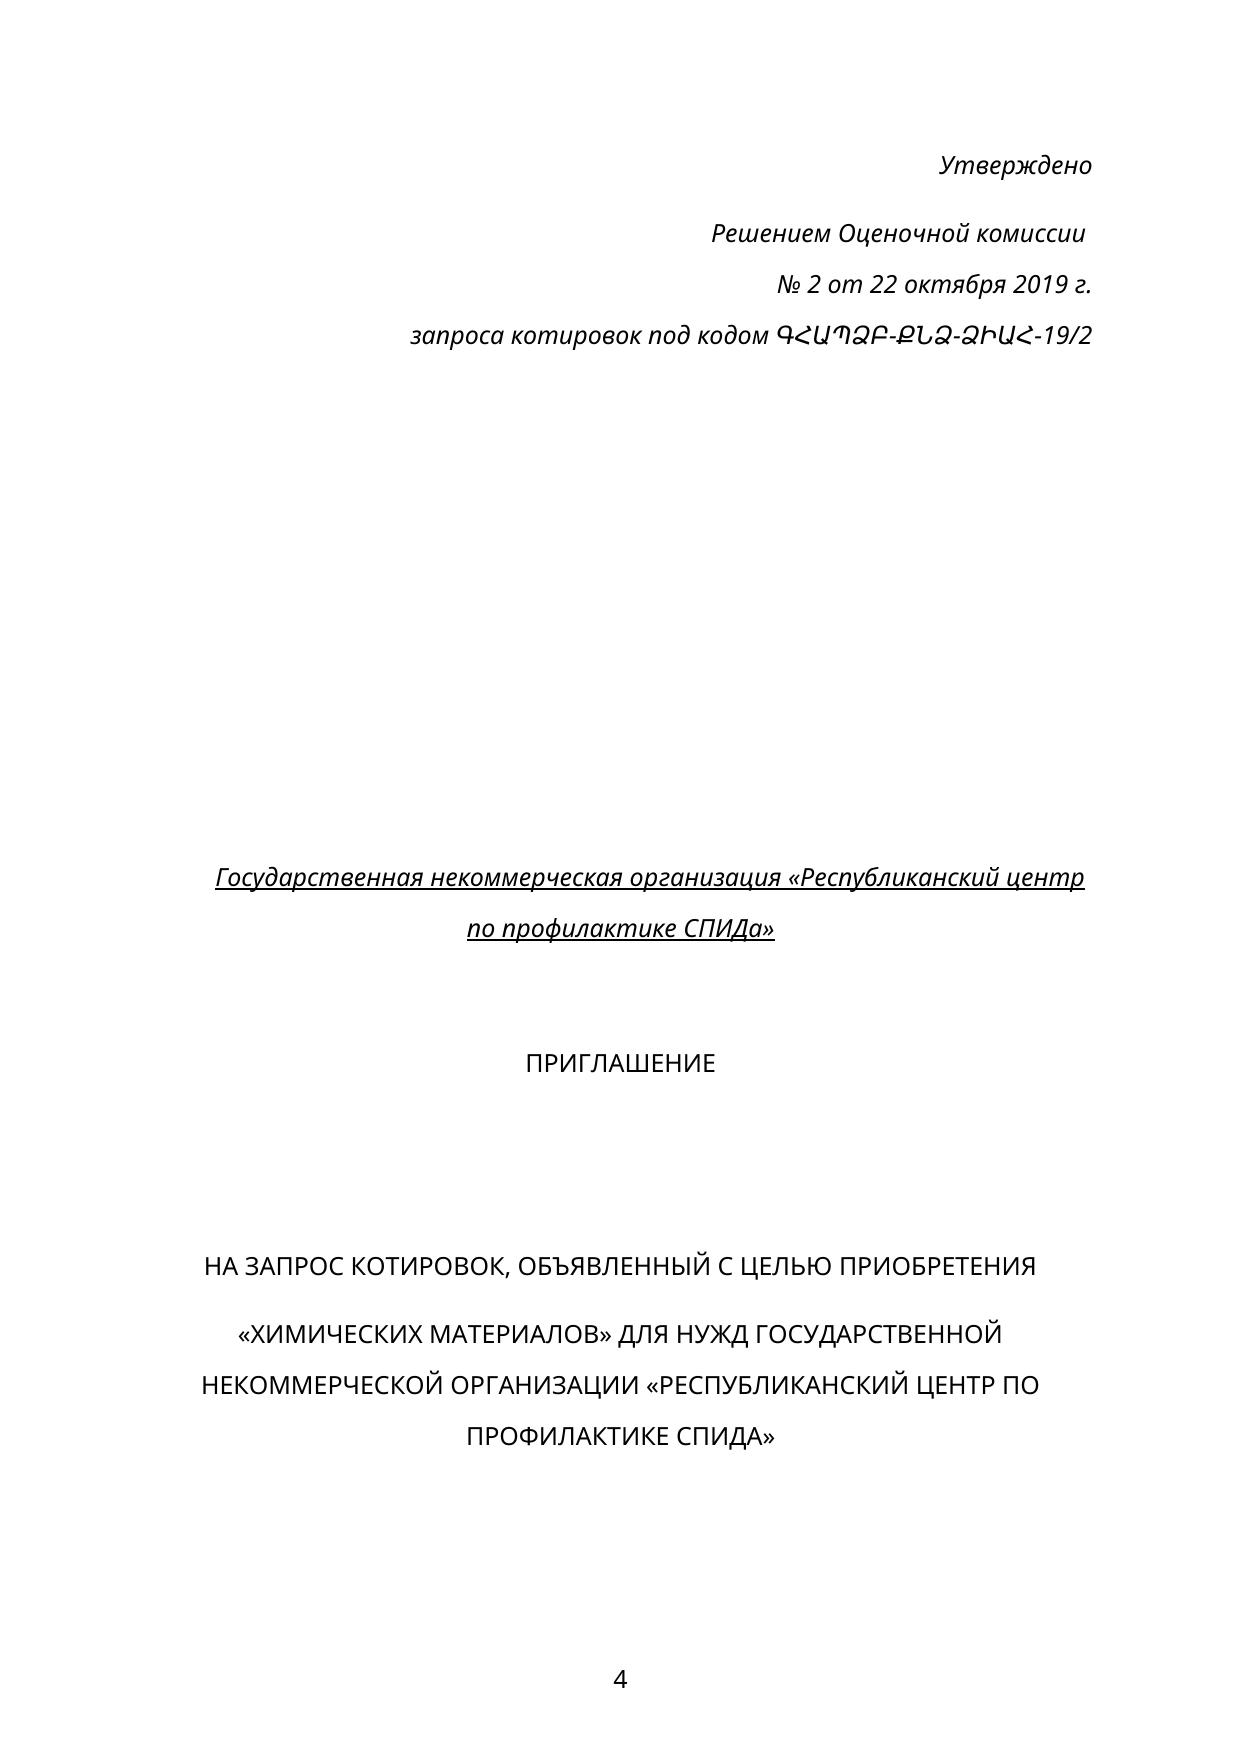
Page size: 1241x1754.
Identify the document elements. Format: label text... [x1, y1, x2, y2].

text НА ЗАПРОС КОТИРОВОК, ОБЪЯВЛЕННЫЙ С ЦЕЛЬЮ ПРИОБРЕТЕНИЯ [148, 1249, 1093, 1283]
text Утверждено [148, 148, 1092, 182]
text ПРИГЛАШЕНИЕ [148, 1046, 1093, 1080]
text «ХИМИЧЕСКИХ МАТЕРИАЛОВ» ДЛЯ НУЖД ГОСУДАРСТВЕННОЙ НЕКОММЕРЧЕСКОЙ ОРГАНИЗАЦИИ «РЕСПУБЛИКАНСКИЙ ЦЕНТР ПО ПРОФИЛАКТИКЕ СПИДА» [148, 1316, 1093, 1453]
text Государственная некоммерческая организация «Республиканский центр по профилактике СПИДа» [148, 859, 1093, 944]
text Решением Оценочной комиссии № 2 от 22 октября 2019 г. запроса котировок под кодом ԳՀԱՊՁԲ-ՔՆՁ-ՁԻԱՀ-19/2 [148, 215, 1092, 352]
